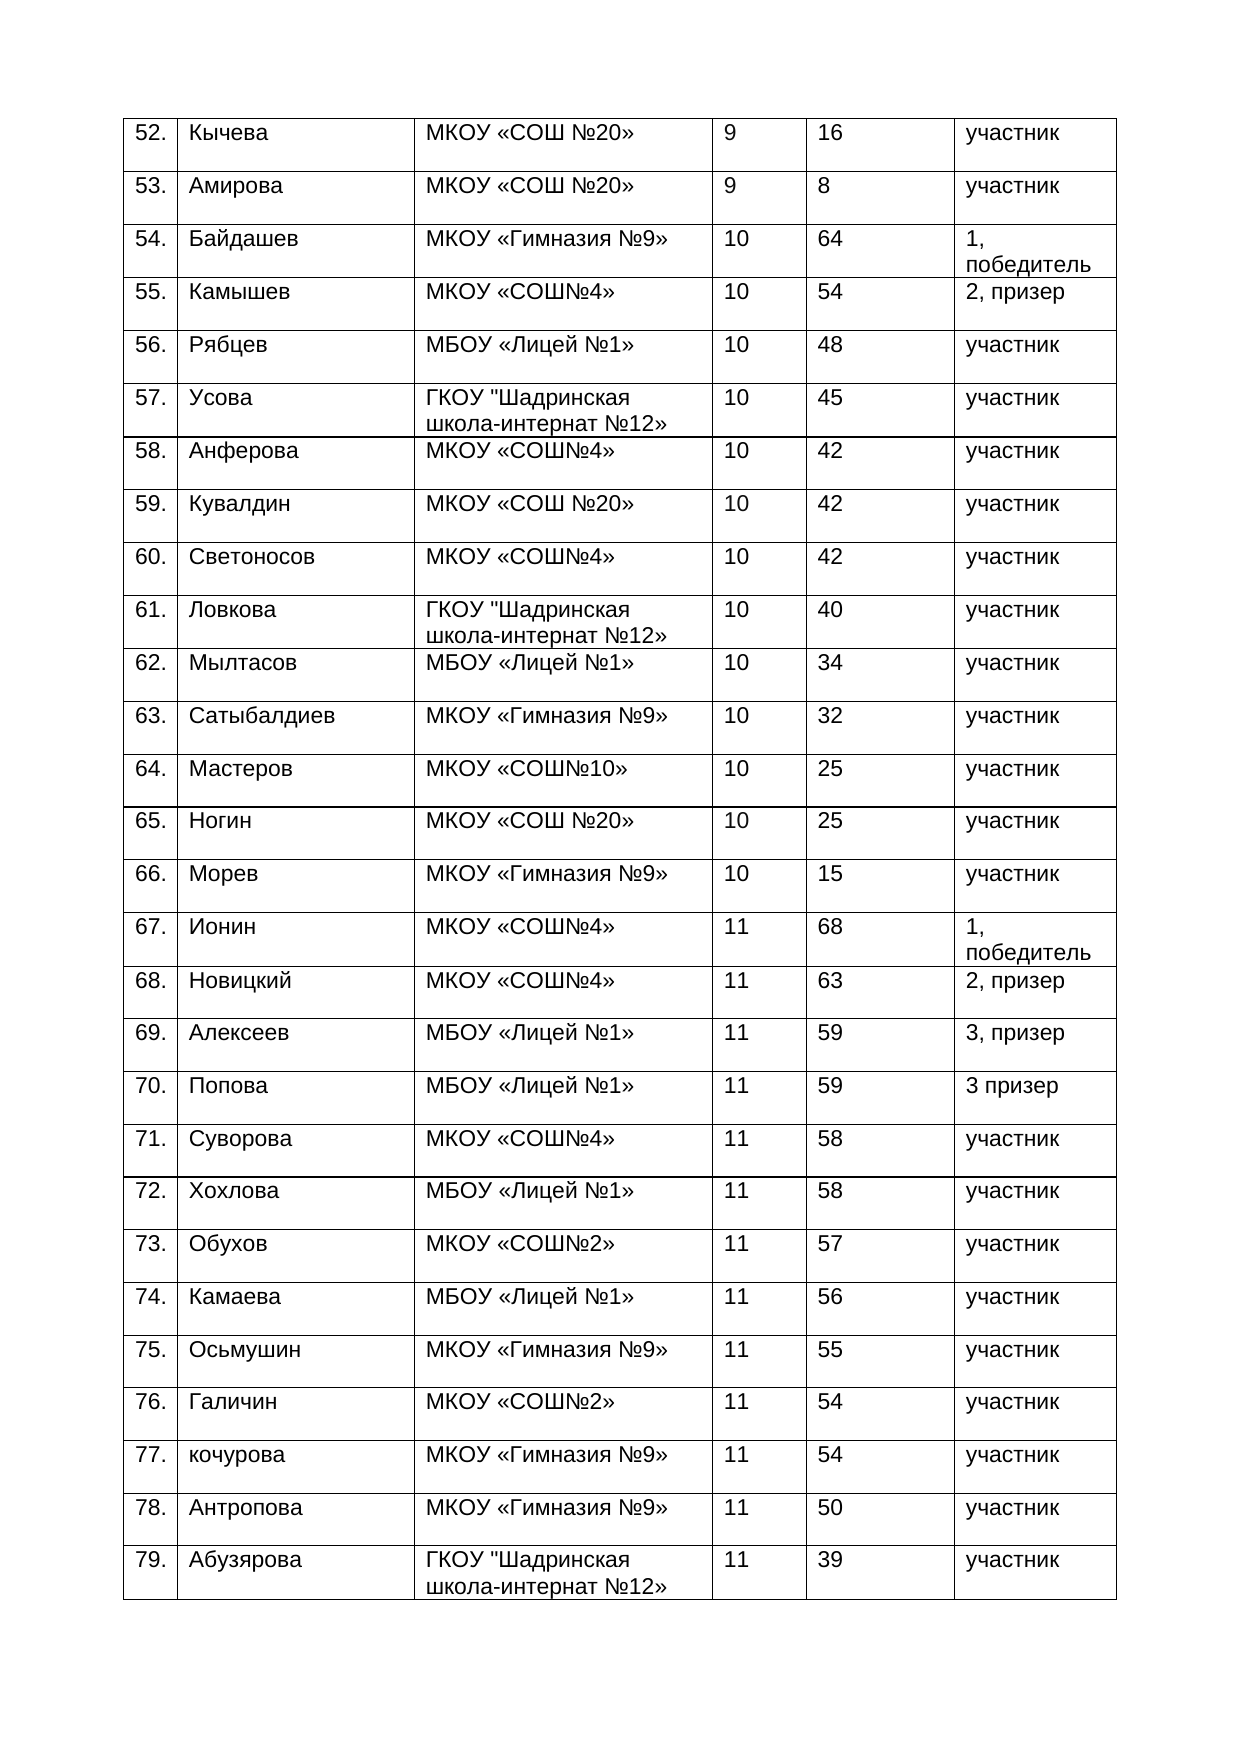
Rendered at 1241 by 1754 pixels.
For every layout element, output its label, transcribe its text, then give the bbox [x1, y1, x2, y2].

table_cell [124, 755, 177, 806]
table_cell участник [955, 1178, 1116, 1229]
table_cell 10 [713, 649, 806, 701]
table_cell [124, 967, 177, 1018]
table_cell участник [955, 172, 1116, 223]
table_cell 3 призер [955, 1072, 1116, 1124]
table_cell 10 [713, 278, 806, 330]
table_cell 58 [807, 1178, 954, 1229]
table_cell [124, 1441, 177, 1493]
table_cell МКОУ «СОШ№4» [415, 1125, 712, 1176]
table_cell [124, 808, 177, 859]
table_cell 9 [713, 119, 806, 171]
table_cell 32 [807, 702, 954, 754]
table_cell 10 [713, 490, 806, 542]
table_cell [124, 331, 177, 383]
table_cell [124, 119, 177, 171]
table_cell участник [955, 1336, 1116, 1387]
table_cell участник [955, 860, 1116, 912]
table_cell 64 [807, 225, 954, 277]
table_cell [124, 860, 177, 912]
table_cell МКОУ «СОШ№4» [415, 967, 712, 1018]
table_cell участник [955, 1546, 1116, 1599]
table_cell 10 [713, 596, 806, 648]
table_cell МБОУ «Лицей №1» [415, 331, 712, 383]
table_cell МКОУ «СОШ №20» [415, 119, 712, 171]
table_cell МКОУ «Гимназия №9» [415, 1336, 712, 1387]
table_cell 55 [807, 1336, 954, 1387]
table_cell 11 [713, 1388, 806, 1440]
table_cell Алексеев [178, 1019, 414, 1071]
table_cell кочурова [178, 1441, 414, 1493]
table_cell МКОУ «Гимназия №9» [415, 1441, 712, 1493]
table_cell участник [955, 119, 1116, 171]
table_cell 54 [807, 1388, 954, 1440]
table_cell 63 [807, 967, 954, 1018]
table_cell [124, 1125, 177, 1176]
table_cell Кувалдин [178, 490, 414, 542]
table_cell Кычева [178, 119, 414, 171]
table_cell [124, 1388, 177, 1440]
table_cell 15 [807, 860, 954, 912]
table_cell [124, 596, 177, 648]
table_cell 11 [713, 1494, 806, 1545]
table_cell Рябцев [178, 331, 414, 383]
table_cell Морев [178, 860, 414, 912]
table_cell Попова [178, 1072, 414, 1124]
table_cell 16 [807, 119, 954, 171]
table_cell МКОУ «Гимназия №9» [415, 860, 712, 912]
table_cell участник [955, 543, 1116, 594]
table_cell 10 [713, 702, 806, 754]
table_cell 59 [807, 1072, 954, 1124]
table_cell МКОУ «СОШ№2» [415, 1230, 712, 1282]
table_cell Абузярова [178, 1546, 414, 1599]
table_cell МКОУ «СОШ№2» [415, 1388, 712, 1440]
table_cell [124, 543, 177, 594]
table_cell Камаева [178, 1283, 414, 1334]
table_cell 40 [807, 596, 954, 648]
table_cell участник [955, 438, 1116, 489]
table_cell 9 [713, 172, 806, 223]
table_cell [124, 1283, 177, 1334]
table_cell МБОУ «Лицей №1» [415, 649, 712, 701]
table_cell [124, 278, 177, 330]
table_cell МКОУ «Гимназия №9» [415, 1494, 712, 1545]
table_cell Амирова [178, 172, 414, 223]
table_cell Анферова [178, 438, 414, 489]
table_cell 11 [713, 1336, 806, 1387]
table_cell 11 [713, 1072, 806, 1124]
table_cell Галичин [178, 1388, 414, 1440]
table_cell 54 [807, 1441, 954, 1493]
table_cell [124, 225, 177, 277]
table_cell МКОУ «Гимназия №9» [415, 702, 712, 754]
table_cell 11 [713, 1283, 806, 1334]
table_cell участник [955, 755, 1116, 806]
table_cell 10 [713, 225, 806, 277]
table_cell 11 [713, 1178, 806, 1229]
table_cell участник [955, 649, 1116, 701]
table_cell 34 [807, 649, 954, 701]
table_cell Байдашев [178, 225, 414, 277]
table_cell участник [955, 1388, 1116, 1440]
table_cell участник [955, 1494, 1116, 1545]
table_cell 68 [807, 913, 954, 966]
table_cell 11 [713, 1230, 806, 1282]
table_cell 50 [807, 1494, 954, 1545]
table_cell 42 [807, 490, 954, 542]
table_cell Мылтасов [178, 649, 414, 701]
table_cell 58 [807, 1125, 954, 1176]
table_cell ГКОУ "Шадринская школа-интернат №12» [415, 1546, 712, 1599]
table_cell 11 [713, 1019, 806, 1071]
table_cell МКОУ «СОШ№4» [415, 438, 712, 489]
table_cell 42 [807, 543, 954, 594]
table_cell Камышев [178, 278, 414, 330]
table_cell МКОУ «СОШ №20» [415, 808, 712, 859]
table_cell МКОУ «СОШ №20» [415, 490, 712, 542]
table_cell 8 [807, 172, 954, 223]
table_cell МБОУ «Лицей №1» [415, 1072, 712, 1124]
table_cell МКОУ «СОШ№4» [415, 913, 712, 966]
table_cell Ловкова [178, 596, 414, 648]
table_cell МКОУ «Гимназия №9» [415, 225, 712, 277]
table_cell МКОУ «СОШ№4» [415, 543, 712, 594]
table_cell МКОУ «СОШ№10» [415, 755, 712, 806]
table_cell 11 [713, 967, 806, 1018]
table_cell 25 [807, 808, 954, 859]
table_cell [124, 1230, 177, 1282]
table_cell участник [955, 1230, 1116, 1282]
table_cell Обухов [178, 1230, 414, 1282]
table_cell участник [955, 1441, 1116, 1493]
table_cell 1, победитель [955, 913, 1116, 966]
table_cell [124, 913, 177, 966]
table_cell 10 [713, 808, 806, 859]
table_cell 11 [713, 1441, 806, 1493]
table_cell Светоносов [178, 543, 414, 594]
table_cell 59 [807, 1019, 954, 1071]
table_cell [124, 490, 177, 542]
table_cell 45 [807, 384, 954, 436]
table_cell [124, 384, 177, 436]
table_cell [124, 1546, 177, 1599]
table_cell [124, 649, 177, 701]
table_cell участник [955, 384, 1116, 436]
table_cell [124, 1336, 177, 1387]
table_cell 10 [713, 543, 806, 594]
table_cell Мастеров [178, 755, 414, 806]
table_cell 11 [713, 1546, 806, 1599]
table_cell МБОУ «Лицей №1» [415, 1178, 712, 1229]
table_cell Суворова [178, 1125, 414, 1176]
table_cell 2, призер [955, 967, 1116, 1018]
table_cell 10 [713, 755, 806, 806]
table_cell Ногин [178, 808, 414, 859]
table_cell [124, 1494, 177, 1545]
table_cell участник [955, 596, 1116, 648]
table_cell 11 [713, 913, 806, 966]
table_cell [124, 172, 177, 223]
table_cell 39 [807, 1546, 954, 1599]
table_cell участник [955, 1125, 1116, 1176]
table_cell участник [955, 808, 1116, 859]
table_cell Хохлова [178, 1178, 414, 1229]
table_cell [124, 1072, 177, 1124]
table_cell Антропова [178, 1494, 414, 1545]
table_cell 25 [807, 755, 954, 806]
table_cell участник [955, 1283, 1116, 1334]
table_cell МБОУ «Лицей №1» [415, 1283, 712, 1334]
table_cell МБОУ «Лицей №1» [415, 1019, 712, 1071]
table_cell Новицкий [178, 967, 414, 1018]
table_cell участник [955, 331, 1116, 383]
table_cell 10 [713, 438, 806, 489]
table_cell [124, 702, 177, 754]
table_cell 10 [713, 331, 806, 383]
table_cell 10 [713, 860, 806, 912]
table_cell [124, 1019, 177, 1071]
table_cell 54 [807, 278, 954, 330]
table_cell Усова [178, 384, 414, 436]
table_cell 3, призер [955, 1019, 1116, 1071]
table_cell МКОУ «СОШ №20» [415, 172, 712, 223]
table_cell 1, победитель [955, 225, 1116, 277]
table_cell 10 [713, 384, 806, 436]
table_cell 56 [807, 1283, 954, 1334]
table_cell 48 [807, 331, 954, 383]
table_cell 57 [807, 1230, 954, 1282]
table_cell МКОУ «СОШ№4» [415, 278, 712, 330]
table_cell ГКОУ "Шадринская школа-интернат №12» [415, 384, 712, 436]
table_cell 11 [713, 1125, 806, 1176]
table_cell 2, призер [955, 278, 1116, 330]
table_cell ГКОУ "Шадринская школа-интернат №12» [415, 596, 712, 648]
table_cell Сатыбалдиев [178, 702, 414, 754]
table_cell Ионин [178, 913, 414, 966]
table_cell 42 [807, 438, 954, 489]
table_cell [124, 438, 177, 489]
table_cell участник [955, 490, 1116, 542]
table_cell Осьмушин [178, 1336, 414, 1387]
table_cell участник [955, 702, 1116, 754]
table_cell [124, 1178, 177, 1229]
